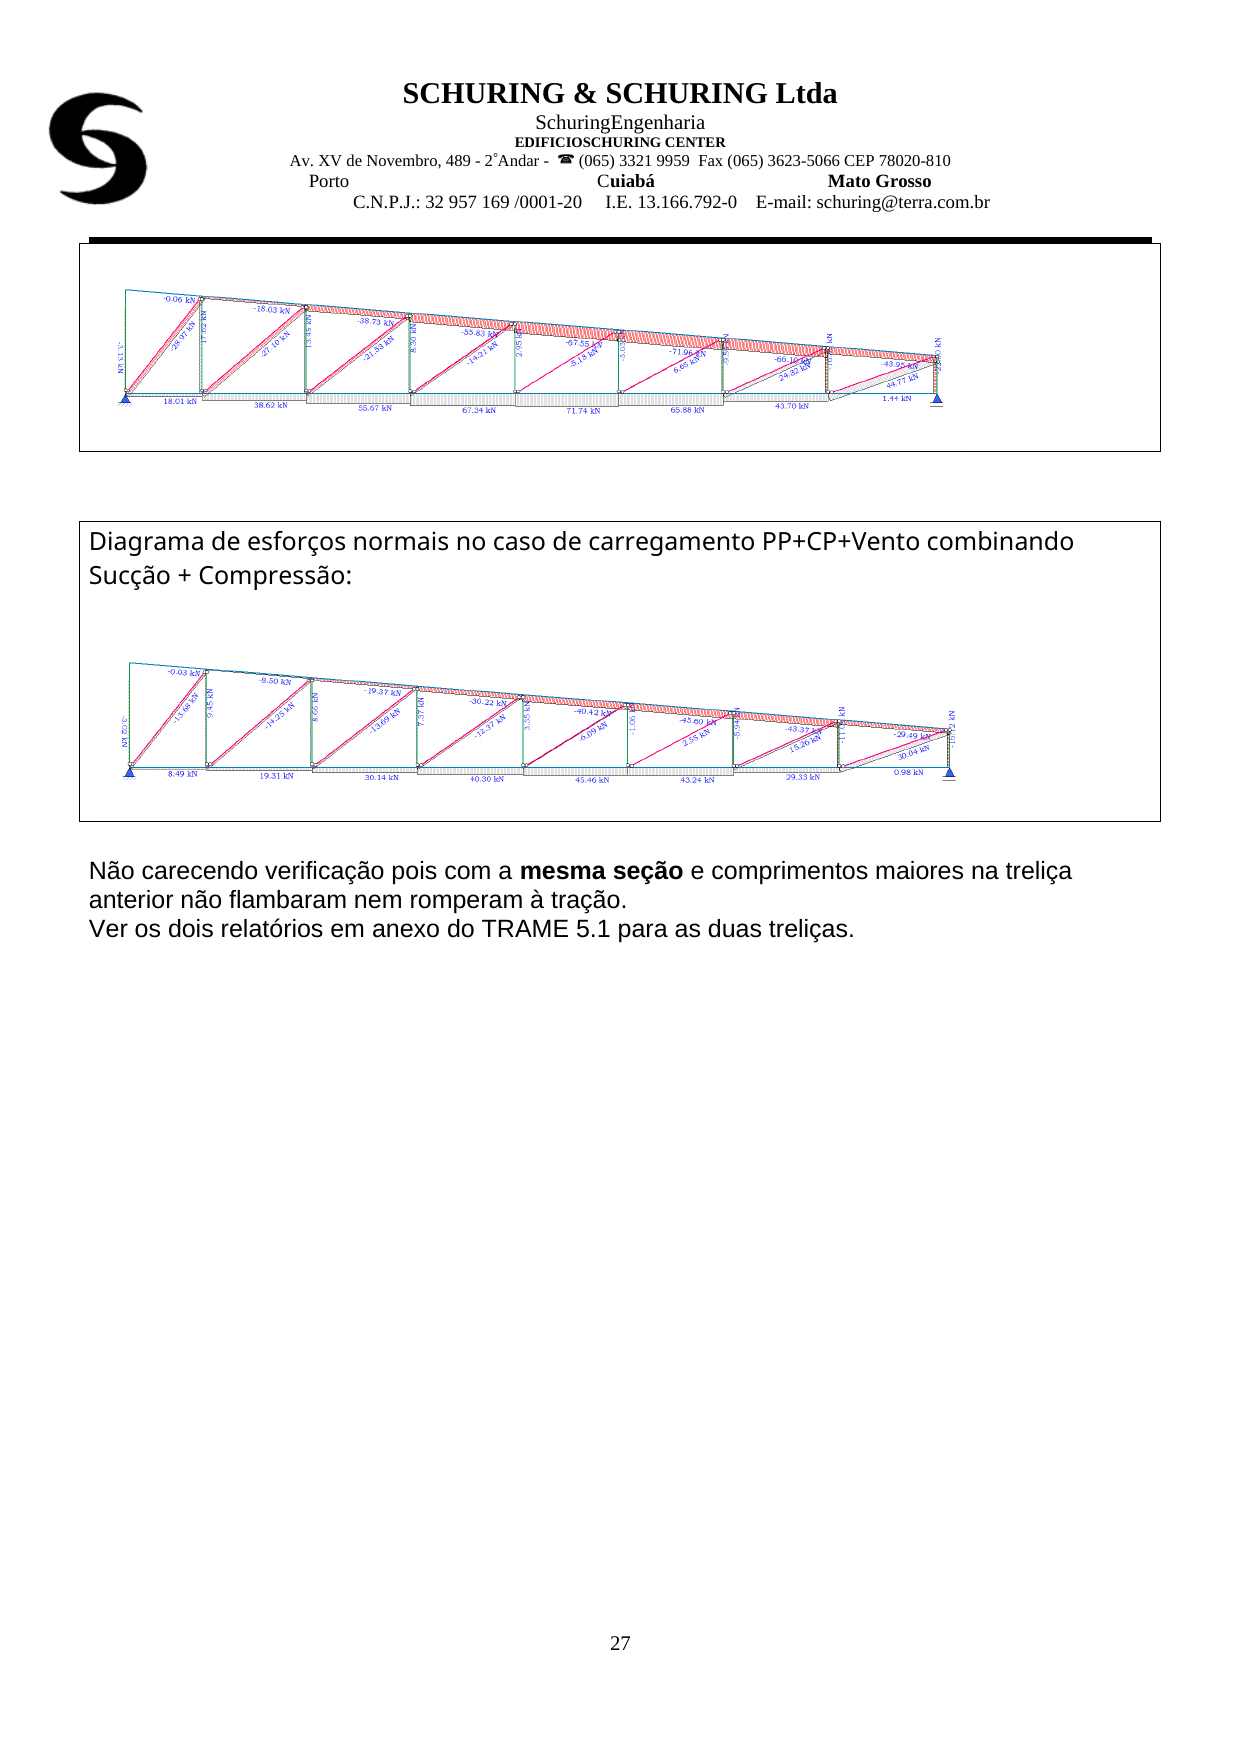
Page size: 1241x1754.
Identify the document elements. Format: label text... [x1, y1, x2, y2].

picture [88, 591, 974, 819]
picture [88, 246, 973, 450]
text Ver os dois relatórios em anexo do TRAME 5.1 para as duas treliças. [89, 914, 1152, 942]
text Diagrama de esforços normais no caso de carregamento PP+CP+Vento combinando Sucção + Compressão: [80, 522, 1160, 592]
text Não carecendo verificação pois com a mesma seção e comprimentos maiores na treliça anterior não flambaram nem romperam à tração. [89, 856, 1152, 914]
